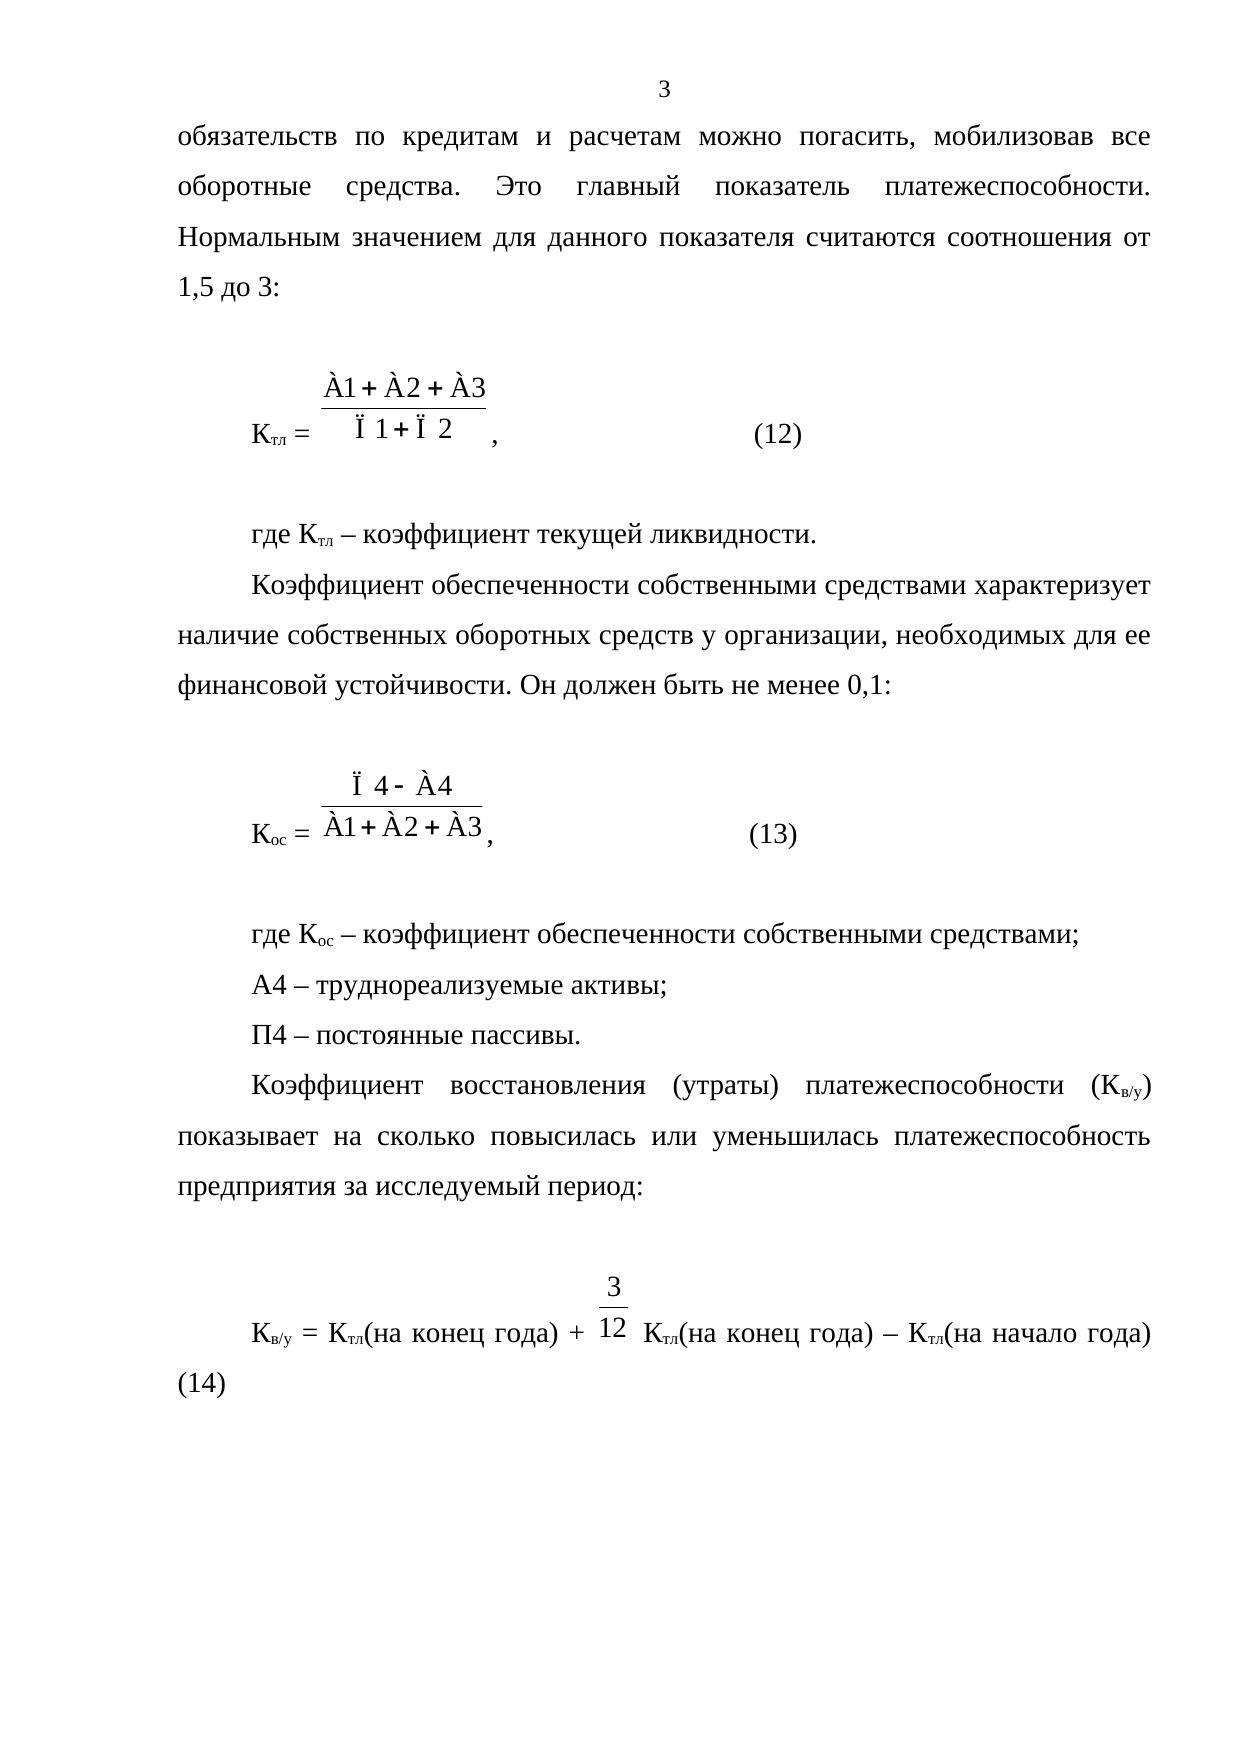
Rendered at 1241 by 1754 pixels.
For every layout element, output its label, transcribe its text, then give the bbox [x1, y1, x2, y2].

text Ктл = , (12) [177, 370, 1152, 449]
text П4 – постоянные пассивы. [177, 1017, 1152, 1051]
text А4 – труднореализуемые активы; [177, 967, 1152, 1000]
text Кв/у = Ктл(на конец года) + Ктл(на конец года) – Ктл(на начало года) (14) [177, 1269, 1152, 1399]
text Коэффициент обеспеченности собственными средствами характеризует наличие собственных оборотных средств у организации, необходимых для ее финансовой устойчивости. Он должен быть не менее 0,1: [177, 567, 1152, 701]
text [177, 118, 1152, 303]
text Коэффициент восстановления (утраты) платежеспособности (Кв/у) показывает на сколько повысилась или уменьшилась платежеспособность предприятия за исследуемый период: [177, 1067, 1152, 1202]
text где Кос – коэффициент обеспеченности собственными средствами; [177, 917, 1152, 950]
text Кос = , (13) [177, 768, 1152, 849]
text где Ктл – коэффициент текущей ликвидности. [177, 517, 1152, 550]
